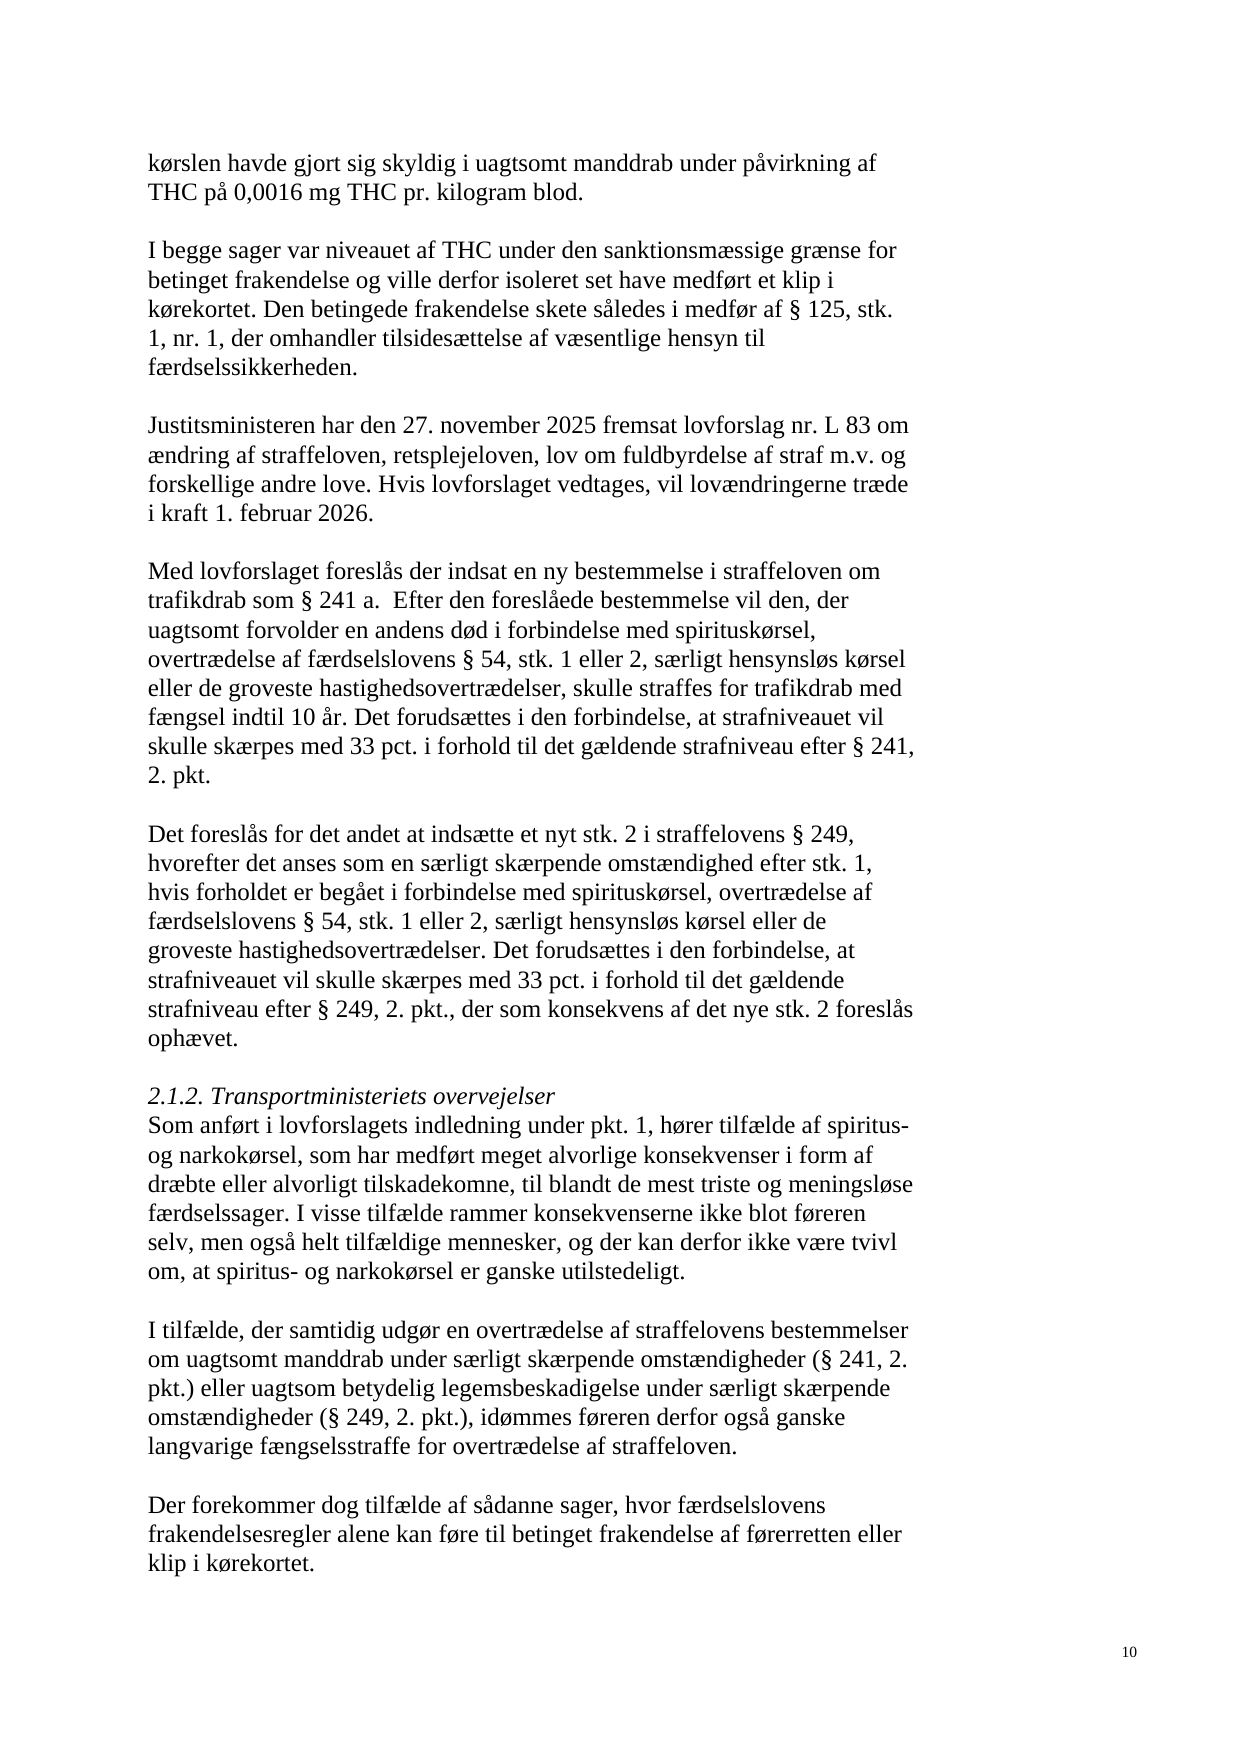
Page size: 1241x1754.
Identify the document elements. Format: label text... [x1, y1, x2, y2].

text Der forekommer dog tilfælde af sådanne sager, hvor færdselslovens frakendelsesregler alene kan føre til betinget frakendelse af førerretten eller klip i kørekortet. [148, 1489, 916, 1577]
text I begge sager var niveauet af THC under den sanktionsmæssige grænse for betinget frakendelse og ville derfor isoleret set have medført et klip i kørekortet. Den betingede frakendelse skete således i medfør af § 125, stk. 1, nr. 1, der omhandler tilsidesættelse af væsentlige hensyn til færdselssikkerheden. [148, 235, 916, 381]
text I tilfælde, der samtidig udgør en overtrædelse af straffelovens bestemmelser om uagtsomt manddrab under særligt skærpende omstændigheder (§ 241, 2. pkt.) eller uagtsom betydelig legemsbeskadigelse under særligt skærpende omstændigheder (§ 249, 2. pkt.), idømmes føreren derfor også ganske langvarige fængselsstraffe for overtrædelse af straffeloven. [148, 1314, 916, 1460]
text Som anført i lovforslagets indledning under pkt. 1, hører tilfælde af spiritus- og narkokørsel, som har medført meget alvorlige konsekvenser i form af dræbte eller alvorligt tilskadekomne, til blandt de mest triste og meningsløse færdselssager. I visse tilfælde rammer konsekvenserne ikke blot føreren selv, men også helt tilfældige mennesker, og der kan derfor ikke være tvivl om, at spiritus- og narkokørsel er ganske utilstedeligt. [148, 1110, 916, 1285]
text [148, 148, 916, 206]
text Med lovforslaget foreslås der indsat en ny bestemmelse i straffeloven om trafikdrab som § 241 a. Efter den foreslåede bestemmelse vil den, der uagtsomt forvolder en andens død i forbindelse med spirituskørsel, overtrædelse af færdselslovens § 54, stk. 1 eller 2, særligt hensynsløs kørsel eller de groveste hastighedsovertrædelser, skulle straffes for trafikdrab med fængsel indtil 10 år. Det forudsættes i den forbindelse, at strafniveauet vil skulle skærpes med 33 pct. i forhold til det gældende strafniveau efter § 241, 2. pkt. [148, 556, 916, 789]
text Det foreslås for det andet at indsætte et nyt stk. 2 i straffelovens § 249, hvorefter det anses som en særligt skærpende omstændighed efter stk. 1, hvis forholdet er begået i forbindelse med spirituskørsel, overtrædelse af færdselslovens § 54, stk. 1 eller 2, særligt hensynsløs kørsel eller de groveste hastighedsovertrædelser. Det forudsættes i den forbindelse, at strafniveauet vil skulle skærpes med 33 pct. i forhold til det gældende strafniveau efter § 249, 2. pkt., der som konsekvens af det nye stk. 2 foreslås ophævet. [148, 818, 916, 1052]
text Justitsministeren har den 27. november 2025 fremsat lovforslag nr. L 83 om ændring af straffeloven, retsplejeloven, lov om fuldbyrdelse af straf m.v. og forskellige andre love. Hvis lovforslaget vedtages, vil lovændringerne træde i kraft 1. februar 2026. [148, 410, 916, 527]
text 2.1.2. Transportministeriets overvejelser [148, 1081, 916, 1110]
